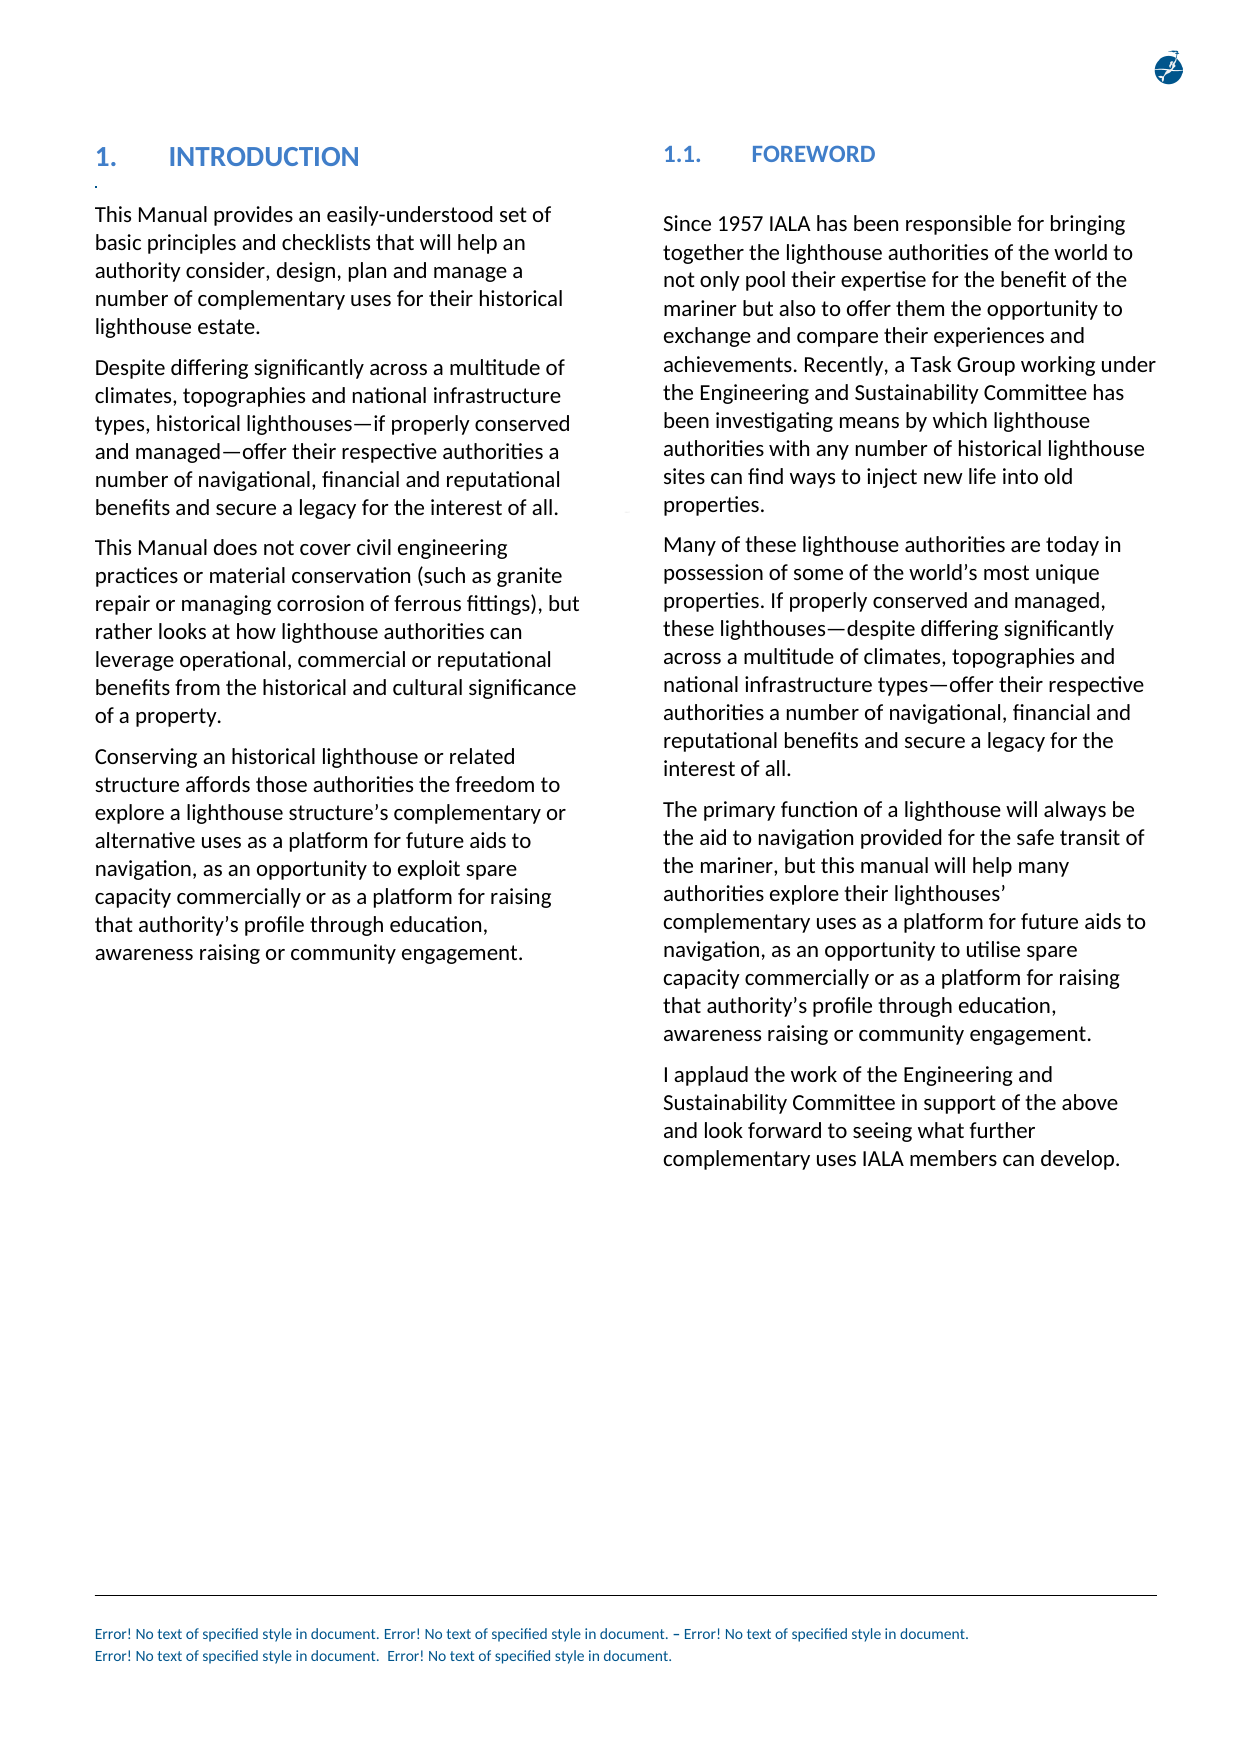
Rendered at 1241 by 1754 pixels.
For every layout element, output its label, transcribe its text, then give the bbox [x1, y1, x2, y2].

subtitle INTRODUCTION [94, 138, 589, 174]
text This Manual provides an easily-understood set of basic principles and checklists that will help an authority consider, design, plan and manage a number of complementary uses for their historical lighthouse estate. [94, 200, 589, 340]
text This Manual does not cover civil engineering practices or material conservation (such as granite repair or managing corrosion of ferrous fittings), but rather looks at how lighthouse authorities can leverage operational, commercial or reputational benefits from the historical and cultural significance of a property. [94, 533, 589, 729]
text Many of these lighthouse authorities are today in possession of some of the world’s most unique properties. If properly conserved and managed, these lighthouses—despite differing significantly across a multitude of climates, topographies and national infrastructure types—offer their respective authorities a number of navigational, financial and reputational benefits and secure a legacy for the interest of all. [663, 530, 1157, 782]
subtitle FOREWORD [663, 138, 1157, 169]
text Since 1957 IALA has been responsible for bringing together the lighthouse authorities of the world to not only pool their expertise for the benefit of the mariner but also to offer them the opportunity to exchange and compare their experiences and achievements. Recently, a Task Group working under the Engineering and Sustainability Committee has been investigating means by which lighthouse authorities with any number of historical lighthouse sites can find ways to inject new life into old properties. [663, 209, 1157, 518]
text Conserving an historical lighthouse or related structure affords those authorities the freedom to explore a lighthouse structure’s complementary or alternative uses as a platform for future aids to navigation, as an opportunity to exploit spare capacity commercially or as a platform for raising that authority’s profile through education, awareness raising or community engagement. [94, 742, 589, 966]
text The primary function of a lighthouse will always be the aid to navigation provided for the safe transit of the mariner, but this manual will help many authorities explore their lighthouses’ complementary uses as a platform for future aids to navigation, as an opportunity to utilise spare capacity commercially or as a platform for raising that authority’s profile through education, awareness raising or community engagement. [663, 795, 1157, 1047]
text I applaud the work of the Engineering and Sustainability Committee in support of the above and look forward to seeing what further complementary uses IALA members can develop. [663, 1060, 1157, 1172]
picture [1123, 0, 1241, 119]
text Despite differing significantly across a multitude of climates, topographies and national infrastructure types, historical lighthouses—if properly conserved and managed—offer their respective authorities a number of navigational, financial and reputational benefits and secure a legacy for the interest of all. [94, 353, 589, 521]
